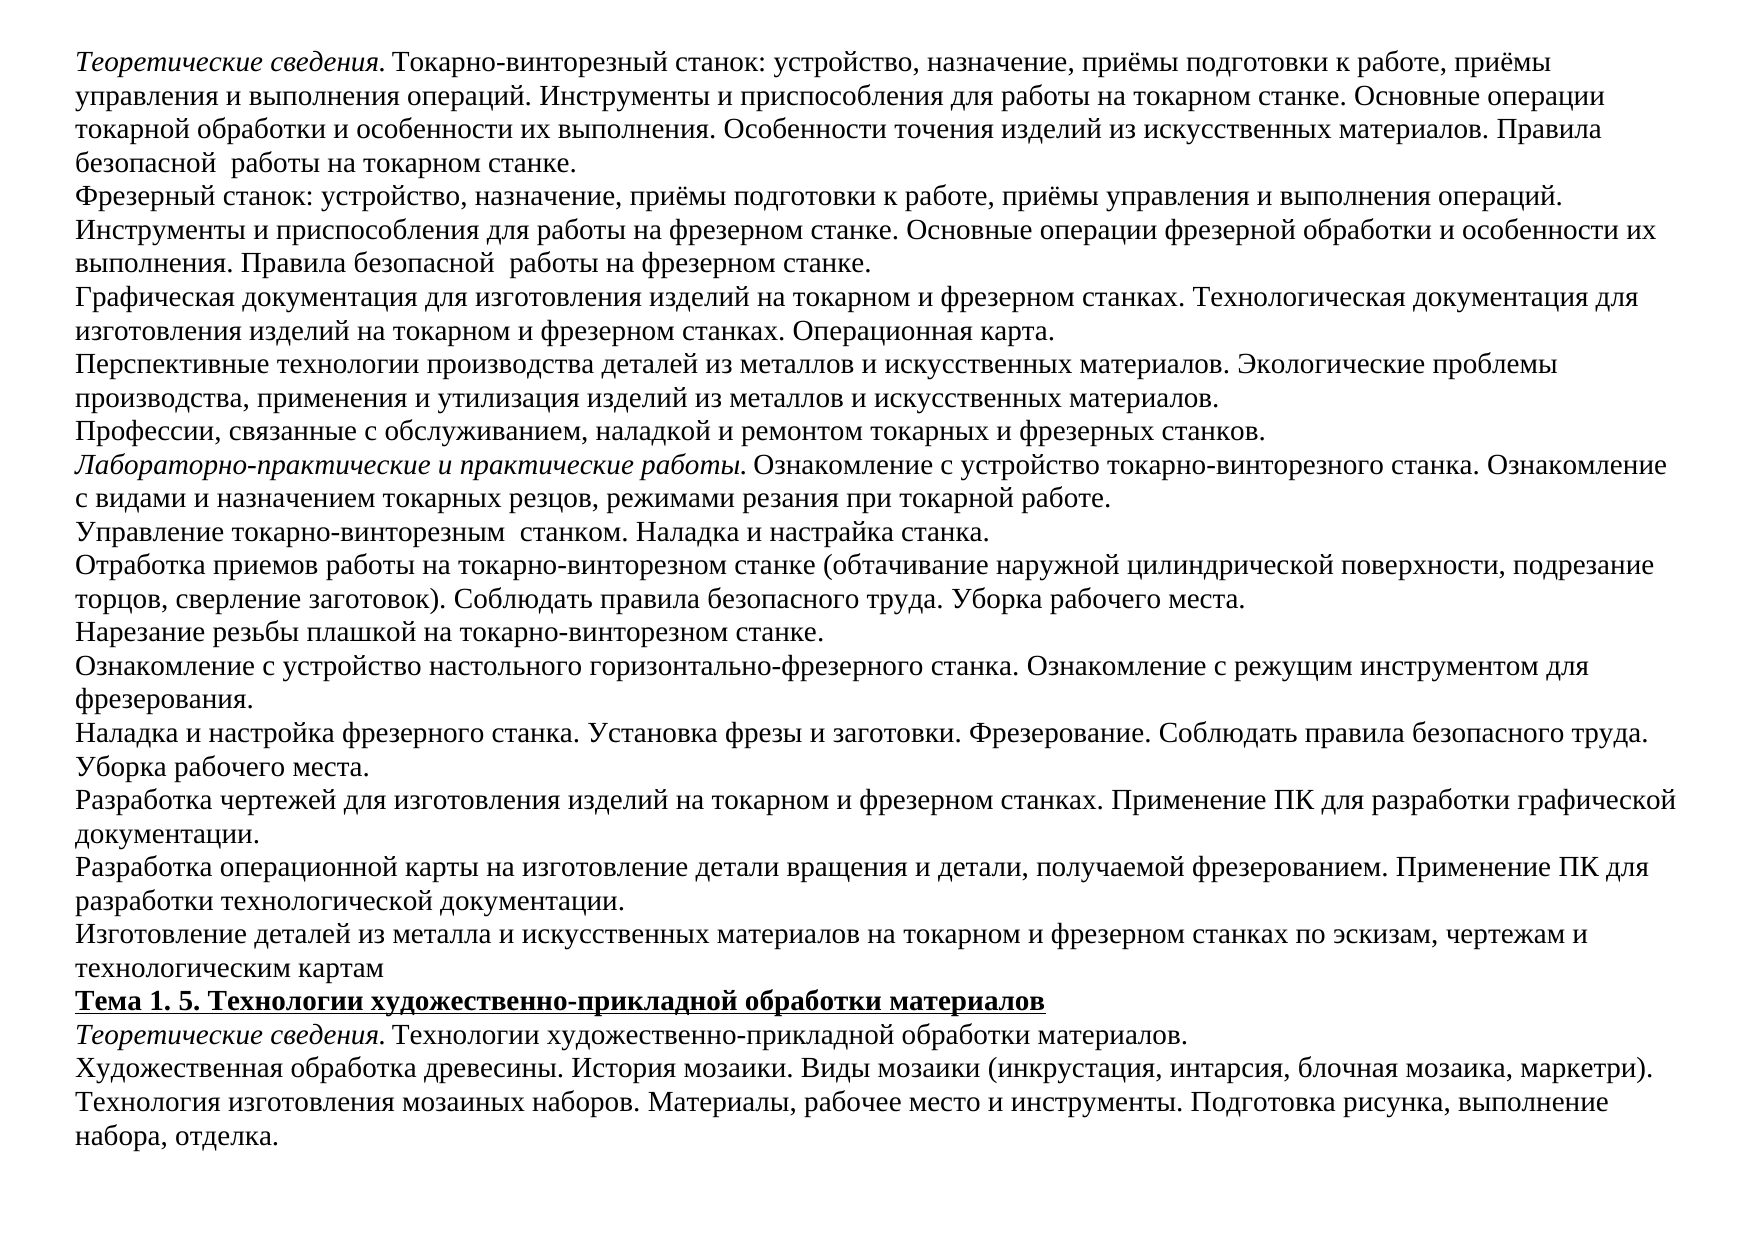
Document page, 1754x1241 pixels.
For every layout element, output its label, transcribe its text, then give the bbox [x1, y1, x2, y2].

text Управление токарно-винторезным станком. Наладка и настрайка станка. [75, 514, 1679, 547]
text Нарезание резьбы плашкой на токарно-винторезном станке. [75, 614, 1679, 648]
text Разработка операционной карты на изготовление детали вращения и детали, получаемой фрезерованием. Применение ПК для разработки технологической документации. [75, 849, 1679, 916]
text Лабораторно-практические и практические работы. Ознакомление с устройство токарно-винторезного станка. Ознакомление с видами и назначением токарных резцов, режимами резания при токарной работе. [75, 447, 1679, 514]
text Художественная обработка древесины. История мозаики. Виды мозаики (инкрустация, интарсия, блочная мозаика, маркетри). [75, 1051, 1679, 1084]
text Профессии, связанные с обслуживанием, наладкой и ремонтом токарных и фрезерных станков. [75, 413, 1679, 447]
text Фрезерный станок: устройство, назначение, приёмы подготовки к работе, приёмы управления и выполнения операций. Инструменты и приспособления для работы на фрезерном станке. Основные операции фрезерной обработки и особенности их выполнения. Правила безопасной работы на фрезерном станке. [75, 178, 1679, 279]
text Теоретические сведения. Токарно-винторезный станок: устройство, назначение, приёмы подготовки к работе, приёмы управления и выполнения операций. Инструменты и приспособления для работы на токарном станке. Основные операции токарной обработки и особенности их выполнения. Особенности точения изделий из искусственных материалов. Правила безопасной работы на токарном станке. [75, 44, 1679, 178]
text Ознакомление с устройство настольного горизонтально-фрезерного станка. Ознакомление с режущим инструментом для фрезерования. [75, 648, 1679, 715]
text Разработка чертежей для изготовления изделий на токарном и фрезерном станках. Применение ПК для разработки графической документации. [75, 782, 1679, 849]
text Наладка и настройка фрезерного станка. Установка фрезы и заготовки. Фрезерование. Соблюдать правила безопасного труда. Уборка рабочего места. [75, 715, 1679, 782]
text Технология изготовления мозаиных наборов. Материалы, рабочее место и инструменты. Подготовка рисунка, выполнение набора, отделка. [75, 1084, 1679, 1151]
text Изготовление деталей из металла и искусственных материалов на токарном и фрезерном станках по эскизам, чертежам и технологическим картам [75, 916, 1679, 983]
text Теоретические сведения. Технологии художественно-прикладной обработки материалов. [75, 1017, 1679, 1051]
text Тема 1. 5. Технологии художественно-прикладной обработки материалов [75, 983, 1679, 1017]
text Отработка приемов работы на токарно-винторезном станке (обтачивание наружной цилиндрической поверхности, подрезание торцов, сверление заготовок). Соблюдать правила безопасного труда. Уборка рабочего места. [75, 547, 1679, 614]
text Графическая документация для изготовления изделий на токарном и фрезерном станках. Технологическая документация для изготовления изделий на токарном и фрезерном станках. Операционная карта. [75, 279, 1679, 346]
text Перспективные технологии производства деталей из металлов и искусственных материалов. Экологические проблемы производства, применения и утилизация изделий из металлов и искусственных материалов. [75, 346, 1679, 413]
